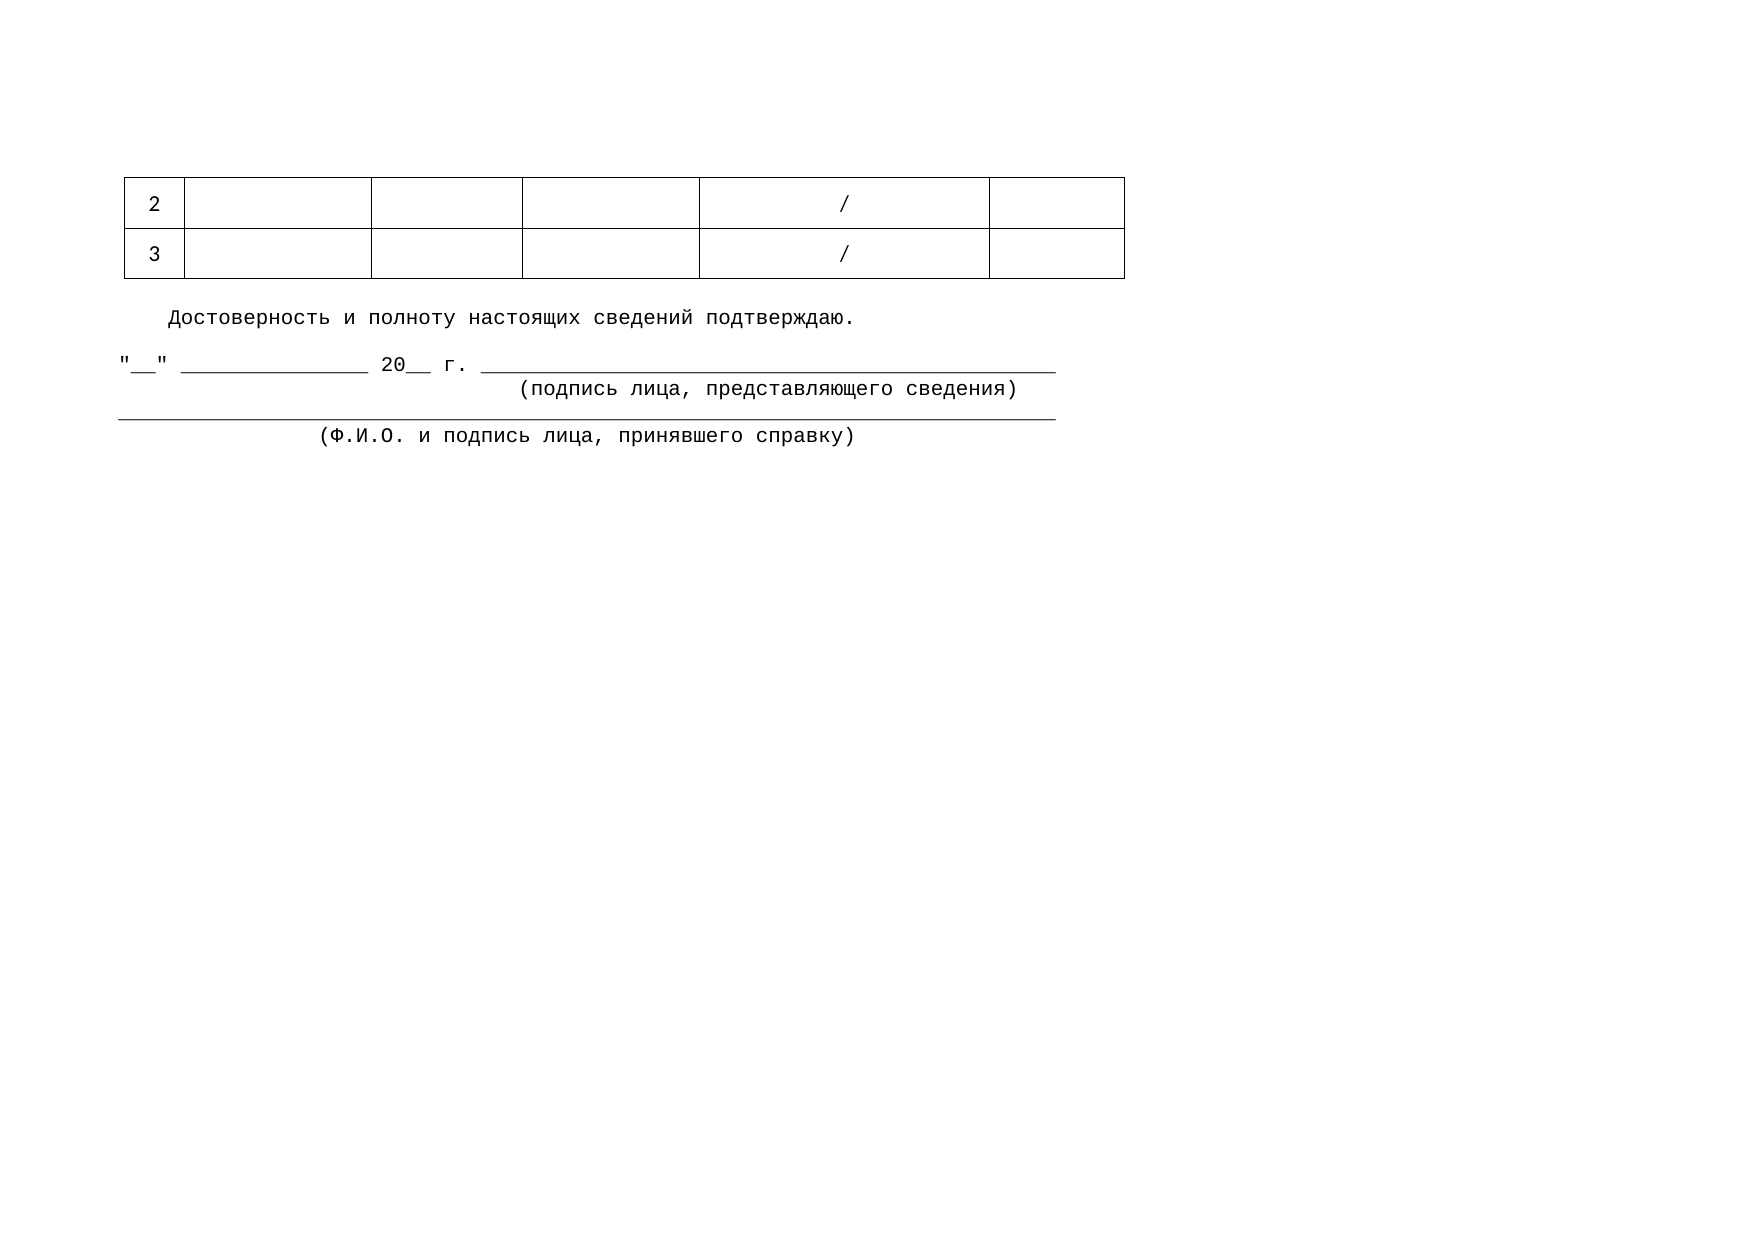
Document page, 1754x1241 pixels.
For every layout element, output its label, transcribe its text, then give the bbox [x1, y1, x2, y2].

text (подпись лица, представляющего сведения) [118, 378, 1636, 401]
table_cell / [700, 178, 989, 227]
table_cell [523, 178, 699, 227]
table_cell [372, 178, 522, 227]
table_cell [990, 178, 1124, 227]
table_cell [990, 229, 1124, 278]
table_cell [372, 229, 522, 278]
table_cell [185, 229, 371, 278]
table_cell [523, 229, 699, 278]
text "__" _______________ 20__ г. ______________________________________________ [118, 354, 1636, 378]
table_cell 3 [125, 229, 184, 278]
table_cell / [700, 229, 989, 278]
table_cell [185, 178, 371, 227]
text (Ф.И.О. и подпись лица, принявшего справку) [118, 425, 1636, 449]
table_cell 2 [125, 178, 184, 227]
text Достоверность и полноту настоящих сведений подтверждаю. [118, 307, 1636, 331]
text ___________________________________________________________________________ [118, 401, 1636, 425]
